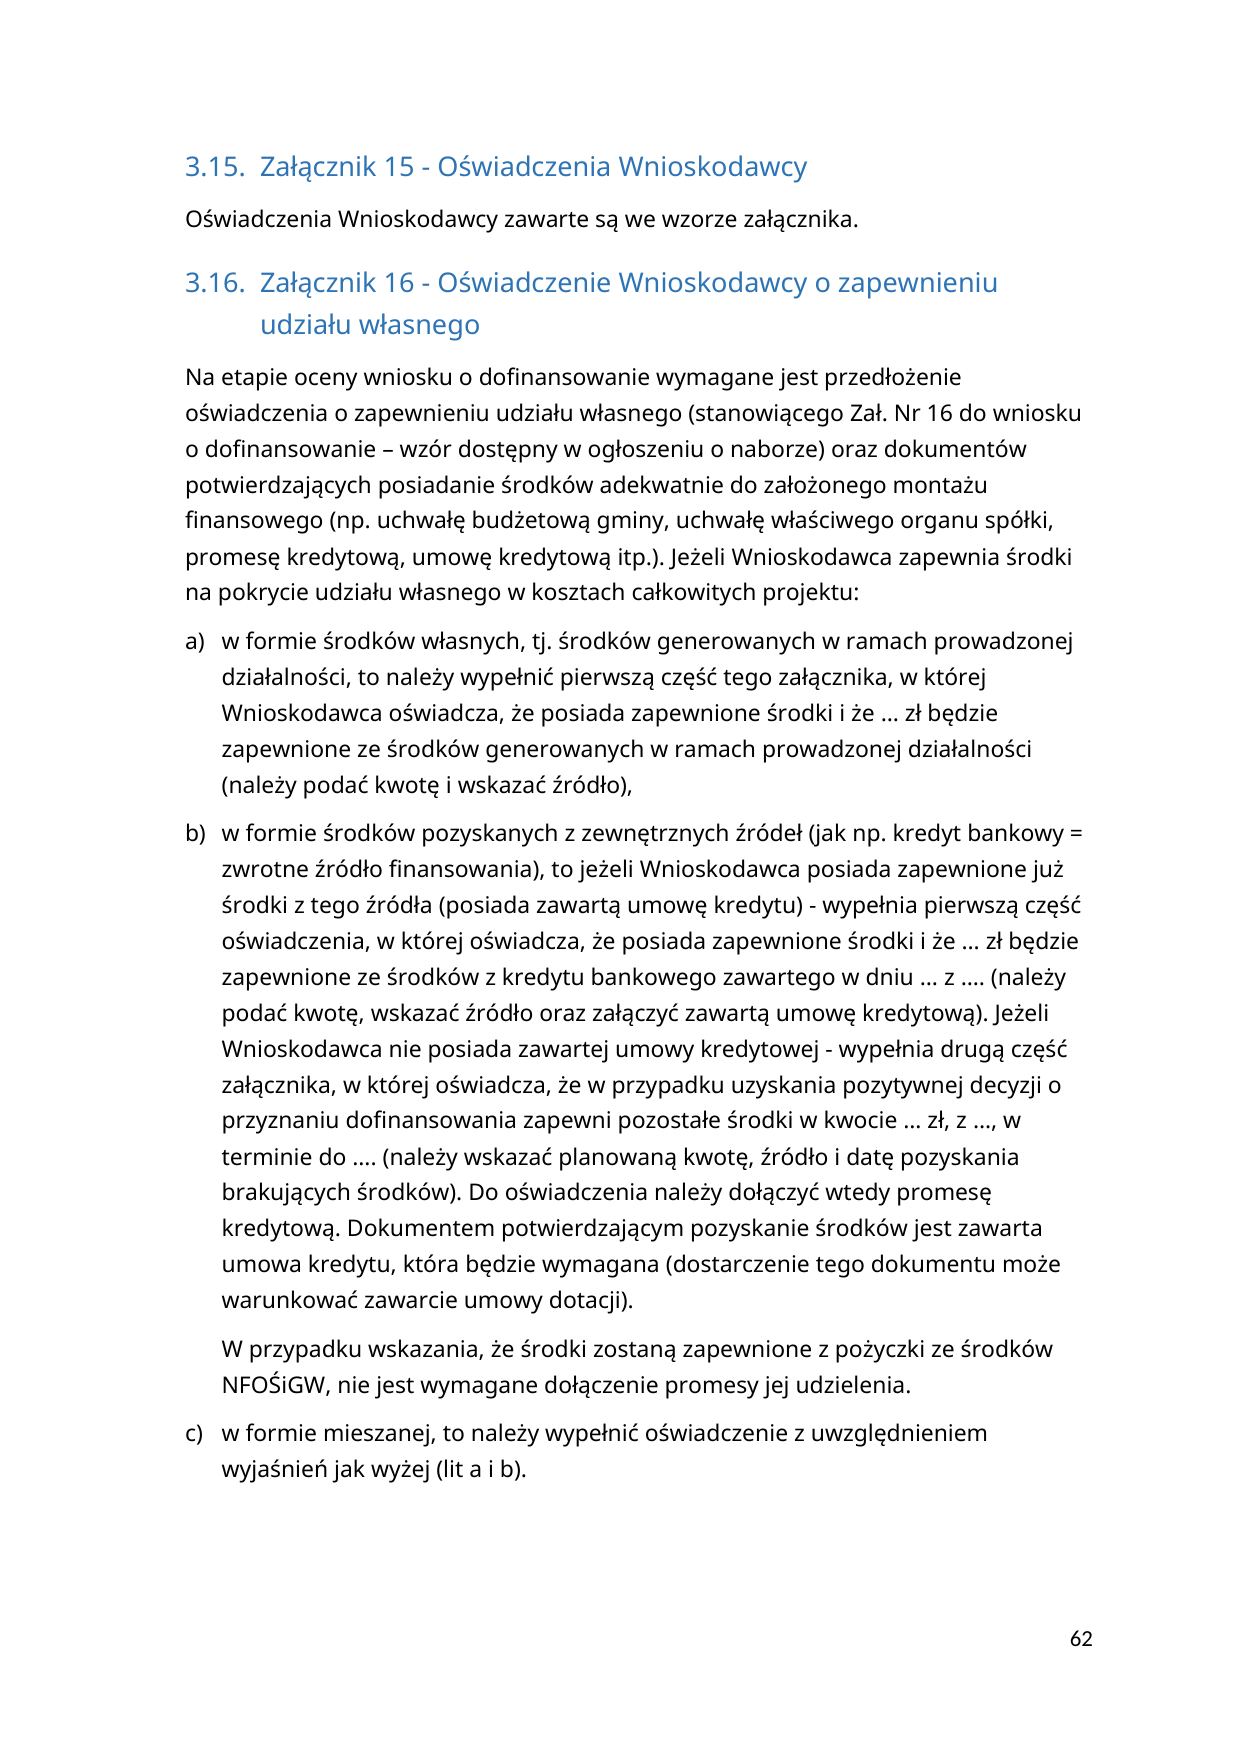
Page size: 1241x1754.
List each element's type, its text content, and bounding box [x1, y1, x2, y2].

subtitle Załącznik 15 - Oświadczenia Wnioskodawcy [185, 148, 1093, 184]
text a) w formie środków własnych, tj. środków generowanych w ramach prowadzonej działalności, to należy wypełnić pierwszą część tego załącznika, w której Wnioskodawca oświadcza, że posiada zapewnione środki i że … zł będzie zapewnione ze środków generowanych w ramach prowadzonej działalności (należy podać kwotę i wskazać źródło), [185, 625, 1093, 800]
text Na etapie oceny wniosku o dofinansowanie wymagane jest przedłożenie oświadczenia o zapewnieniu udziału własnego (stanowiącego Zał. Nr 16 do wniosku o dofinansowanie – wzór dostępny w ogłoszeniu o naborze) oraz dokumentów potwierdzających posiadanie środków adekwatnie do założonego montażu finansowego (np. uchwałę budżetową gminy, uchwałę właściwego organu spółki, promesę kredytową, umowę kredytową itp.). Jeżeli Wnioskodawca zapewnia środki na pokrycie udziału własnego w kosztach całkowitych projektu: [185, 361, 1093, 608]
text b) w formie środków pozyskanych z zewnętrznych źródeł (jak np. kredyt bankowy = zwrotne źródło finansowania), to jeżeli Wnioskodawca posiada zapewnione już środki z tego źródła (posiada zawartą umowę kredytu) - wypełnia pierwszą część oświadczenia, w której oświadcza, że posiada zapewnione środki i że … zł będzie zapewnione ze środków z kredytu bankowego zawartego w dniu … z …. (należy podać kwotę, wskazać źródło oraz załączyć zawartą umowę kredytową). Jeżeli Wnioskodawca nie posiada zawartej umowy kredytowej - wypełnia drugą część załącznika, w której oświadcza, że w przypadku uzyskania pozytywnej decyzji o przyznaniu dofinansowania zapewni pozostałe środki w kwocie … zł, z …, w terminie do …. (należy wskazać planowaną kwotę, źródło i datę pozyskania brakujących środków). Do oświadczenia należy dołączyć wtedy promesę kredytową. Dokumentem potwierdzającym pozyskanie środków jest zawarta umowa kredytu, która będzie wymagana (dostarczenie tego dokumentu może warunkować zawarcie umowy dotacji). [185, 817, 1093, 1315]
text c) w formie mieszanej, to należy wypełnić oświadczenie z uwzględnieniem wyjaśnień jak wyżej (lit a i b). [185, 1417, 1093, 1484]
text W przypadku wskazania, że środki zostaną zapewnione z pożyczki ze środków NFOŚiGW, nie jest wymagane dołączenie promesy jej udzielenia. [221, 1333, 1093, 1400]
text Oświadczenia Wnioskodawcy zawarte są we wzorze załącznika. [185, 202, 1093, 234]
subtitle Załącznik 16 - Oświadczenie Wnioskodawcy o zapewnieniu udziału własnego [185, 263, 1093, 343]
